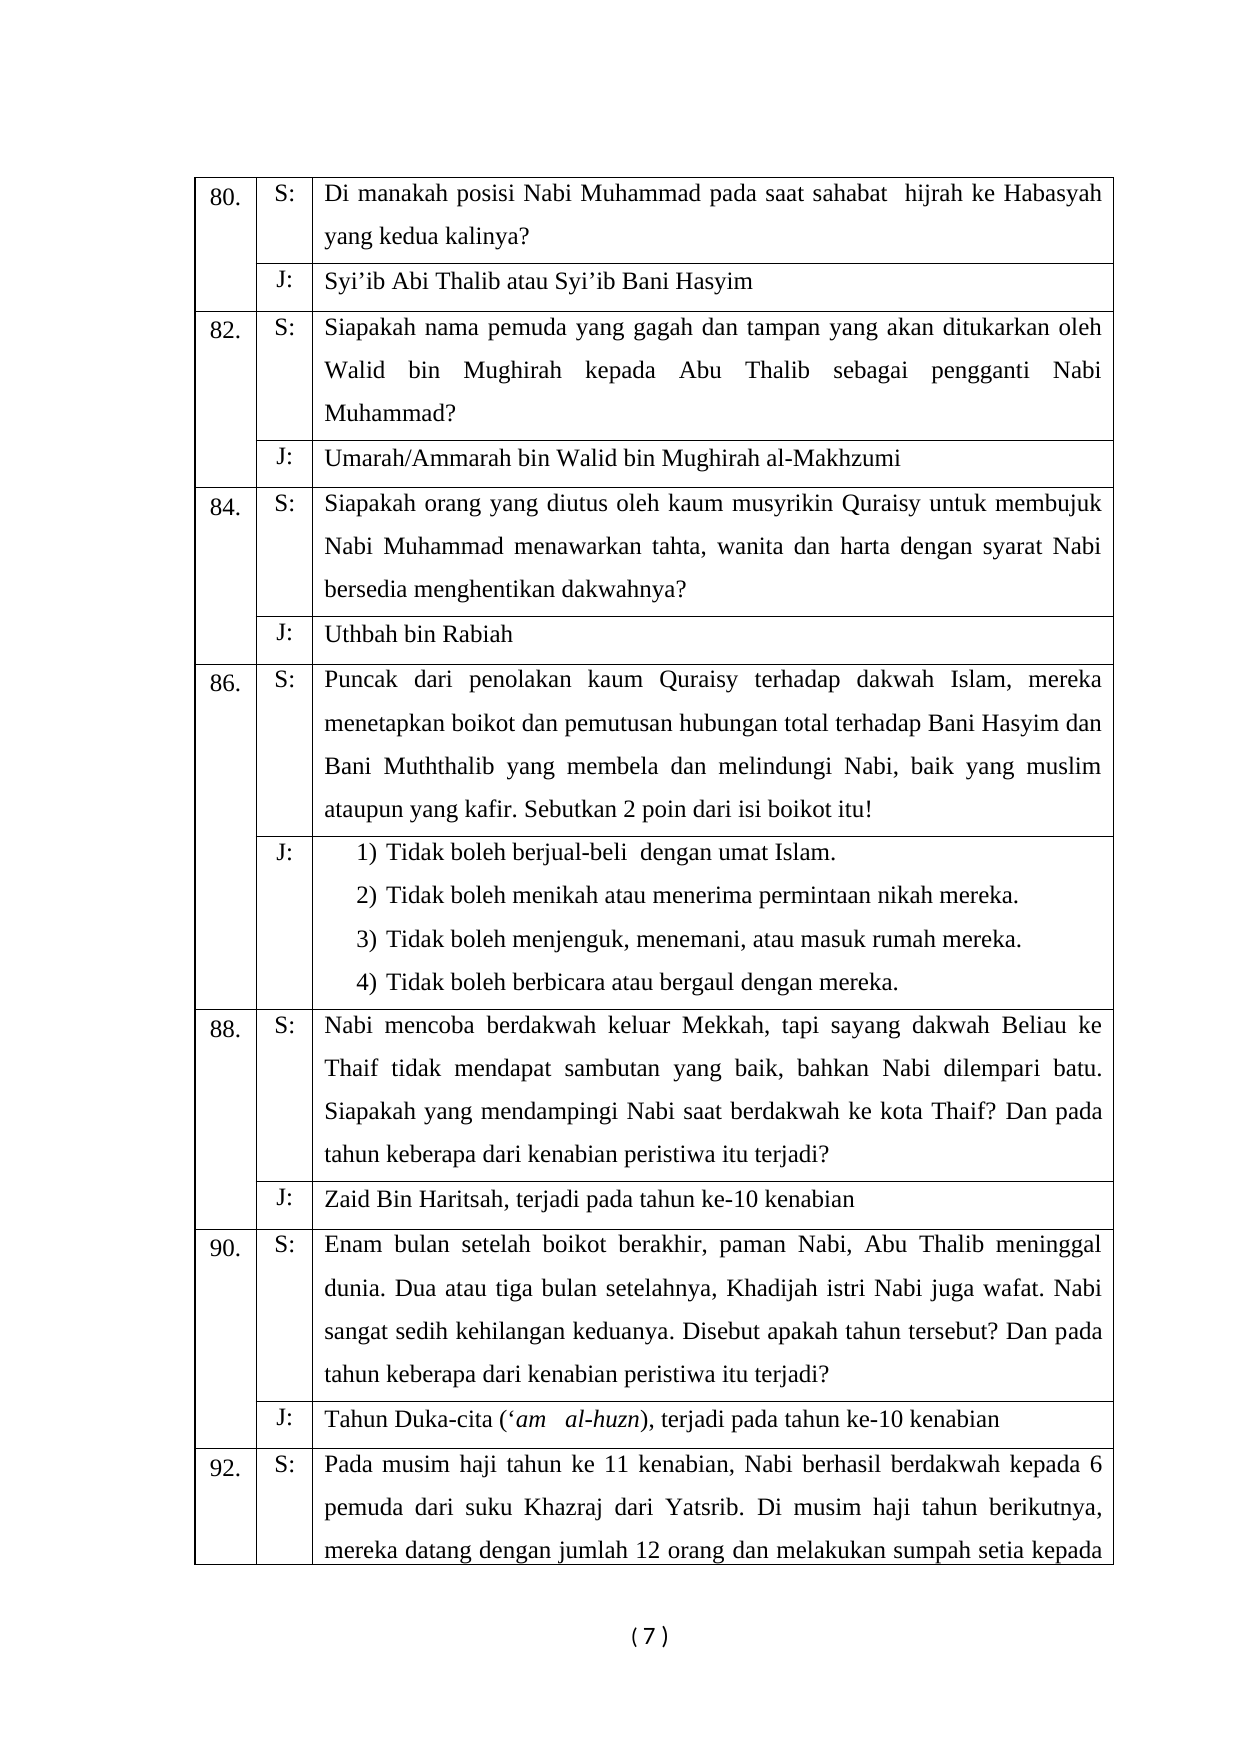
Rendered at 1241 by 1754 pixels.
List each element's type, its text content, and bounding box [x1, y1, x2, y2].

table_cell [196, 1010, 256, 1228]
table_cell [196, 312, 256, 487]
table_cell J: [257, 837, 312, 1009]
table_cell S: [257, 312, 312, 440]
table_cell [196, 1449, 256, 1564]
table_cell Zaid Bin Haritsah, terjadi pada tahun ke-10 kenabian [313, 1182, 1113, 1228]
table_cell Siapakah orang yang diutus oleh kaum musyrikin Quraisy untuk membujuk Nabi Muhammad menawarkan tahta, wanita dan harta dengan syarat Nabi bersedia menghentikan dakwahnya? [313, 488, 1113, 616]
table_cell S: [257, 178, 312, 263]
table_cell S: [257, 665, 312, 836]
table_cell J: [257, 441, 312, 487]
table_cell Tidak boleh berjual-beli dengan umat Islam. Tidak boleh menikah atau menerima permintaan nikah mereka. Tidak boleh menjenguk, menemani, atau masuk rumah mereka. Tidak boleh berbicara atau bergaul dengan mereka. [313, 837, 1113, 1009]
table_cell Umarah/Ammarah bin Walid bin Mughirah al-Makhzumi [313, 441, 1113, 487]
table_cell J: [257, 617, 312, 663]
table_cell [196, 1230, 256, 1448]
table_cell S: [257, 1230, 312, 1401]
table_cell Di manakah posisi Nabi Muhammad pada saat sahabat hijrah ke Habasyah yang kedua kalinya? [313, 178, 1113, 263]
table_cell [196, 488, 256, 663]
table_cell S: [257, 488, 312, 616]
table_cell [196, 665, 256, 1009]
table_cell J: [257, 1402, 312, 1448]
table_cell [313, 1449, 1113, 1564]
table_cell Tahun Duka-cita (‘am al-huzn), terjadi pada tahun ke-10 kenabian [313, 1402, 1113, 1448]
table_cell Uthbah bin Rabiah [313, 617, 1113, 663]
table_cell J: [257, 264, 312, 311]
table_cell Siapakah nama pemuda yang gagah dan tampan yang akan ditukarkan oleh Walid bin Mughirah kepada Abu Thalib sebagai pengganti Nabi Muhammad? [313, 312, 1113, 440]
table_cell S: [257, 1010, 312, 1181]
table_cell [196, 178, 256, 311]
table_cell Syi’ib Abi Thalib atau Syi’ib Bani Hasyim [313, 264, 1113, 311]
table_cell Puncak dari penolakan kaum Quraisy terhadap dakwah Islam, mereka menetapkan boikot dan pemutusan hubungan total terhadap Bani Hasyim dan Bani Muththalib yang membela dan melindungi Nabi, baik yang muslim ataupun yang kafir. Sebutkan 2 poin dari isi boikot itu! [313, 665, 1113, 836]
table_cell S: [257, 1449, 312, 1564]
table_cell J: [257, 1182, 312, 1228]
table_cell Nabi mencoba berdakwah keluar Mekkah, tapi sayang dakwah Beliau ke Thaif tidak mendapat sambutan yang baik, bahkan Nabi dilempari batu. Siapakah yang mendampingi Nabi saat berdakwah ke kota Thaif? Dan pada tahun keberapa dari kenabian peristiwa itu terjadi? [313, 1010, 1113, 1181]
table_cell Enam bulan setelah boikot berakhir, paman Nabi, Abu Thalib meninggal dunia. Dua atau tiga bulan setelahnya, Khadijah istri Nabi juga wafat. Nabi sangat sedih kehilangan keduanya. Disebut apakah tahun tersebut? Dan pada tahun keberapa dari kenabian peristiwa itu terjadi? [313, 1230, 1113, 1401]
